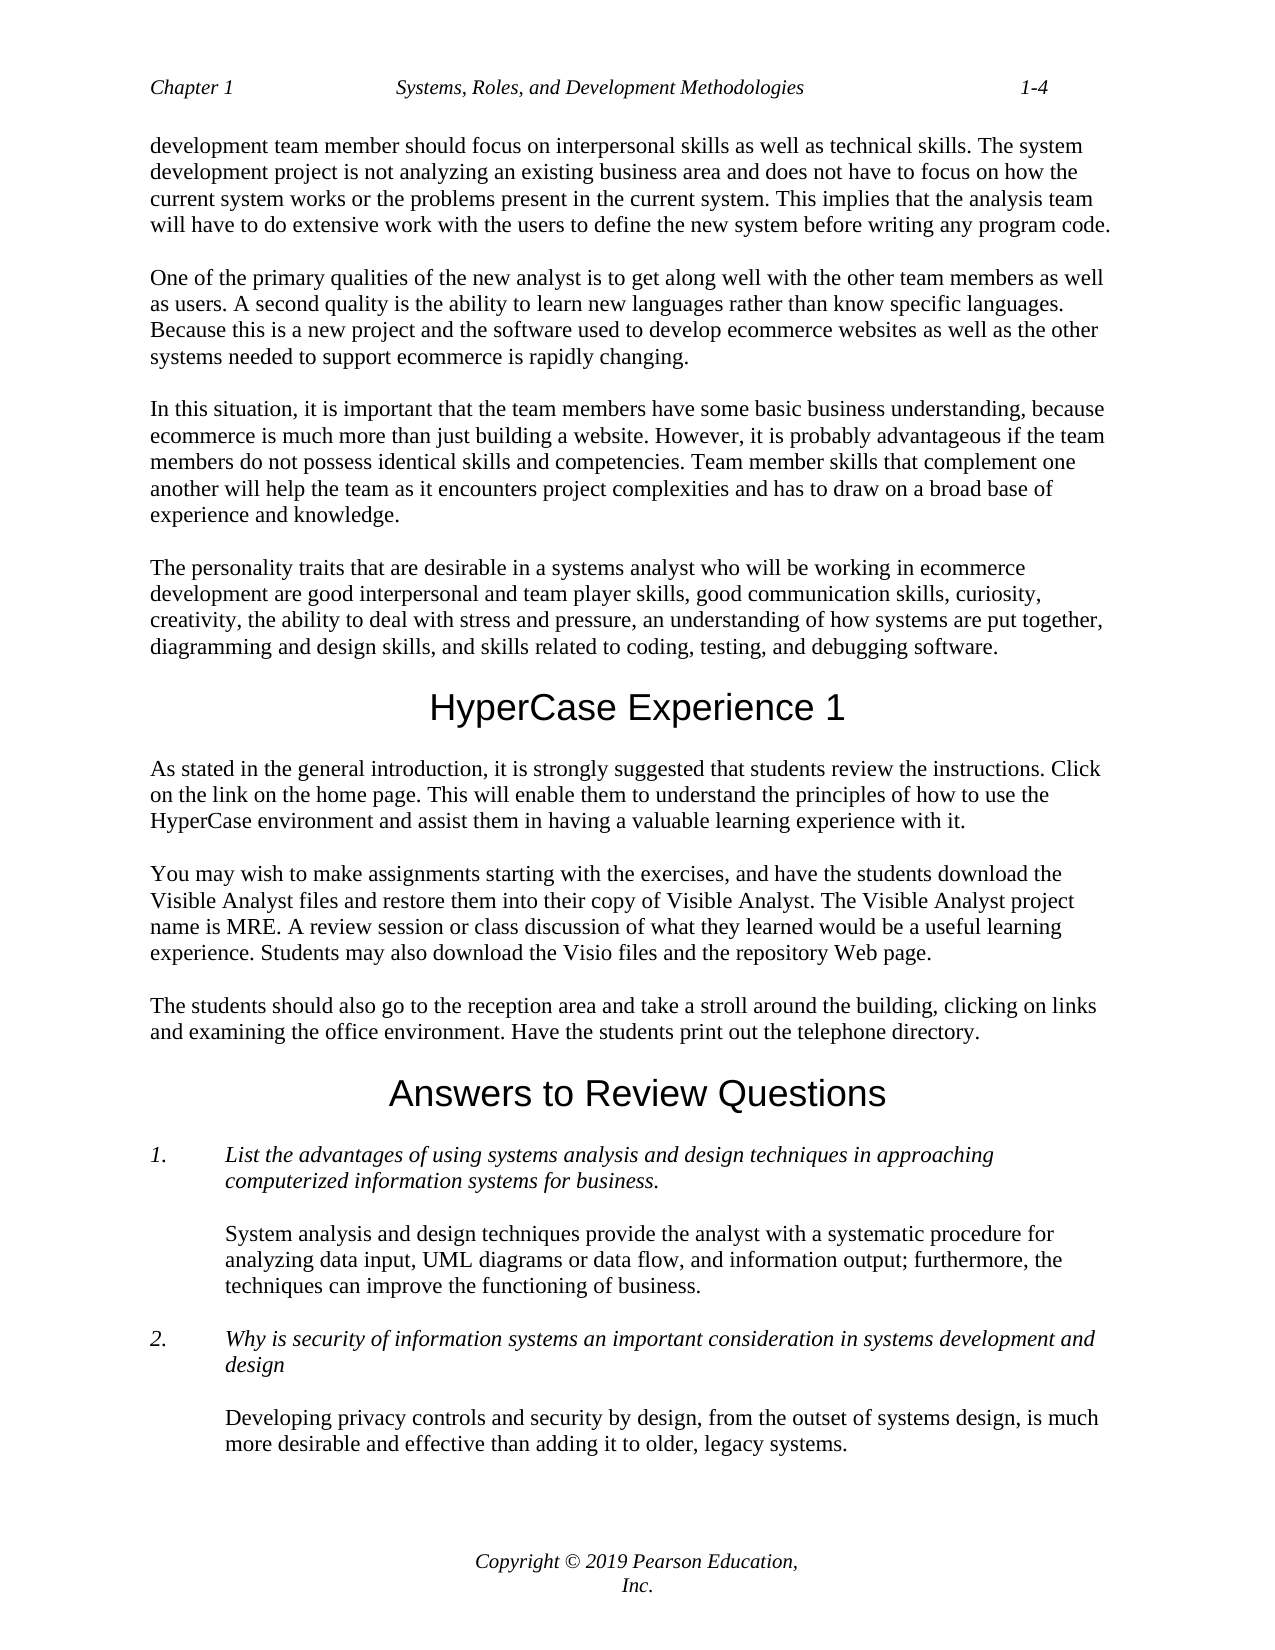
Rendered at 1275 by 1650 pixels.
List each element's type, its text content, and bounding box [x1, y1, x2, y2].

text You may wish to make assignments starting with the exercises, and have the students download the Visible Analyst files and restore them into their copy of Visible Analyst. The Visible Analyst project name is MRE. A review session or class discussion of what they learned would be a useful learning experience. Students may also download the Visio files and the repository Web page. [150, 860, 1125, 966]
subtitle Answers to Review Questions [150, 1071, 1125, 1114]
text Developing privacy controls and security by design, from the outset of systems design, is much more desirable and effective than adding it to older, legacy systems. [225, 1404, 1125, 1457]
list List the advantages of using systems analysis and design techniques in approaching computerized information systems for business. [150, 1141, 1125, 1193]
text One of the primary qualities of the new analyst is to get along well with the other team members as well as users. A second quality is the ability to learn new languages rather than know specific languages. Because this is a new project and the software used to develop ecommerce websites as well as the other systems needed to support ecommerce is rapidly changing. [150, 264, 1125, 369]
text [150, 132, 1125, 237]
text System analysis and design techniques provide the analyst with a systematic procedure for analyzing data input, UML diagrams or data flow, and information output; furthermore, the techniques can improve the functioning of business. [225, 1220, 1125, 1299]
text The personality traits that are desirable in a systems analyst who will be working in ecommerce development are good interpersonal and team player skills, good communication skills, curiosity, creativity, the ability to deal with stress and pressure, an understanding of how systems are put together, diagramming and design skills, and skills related to coding, testing, and debugging software. [150, 554, 1125, 659]
text In this situation, it is important that the team members have some basic business understanding, because ecommerce is much more than just building a website. However, it is probably advantageous if the team members do not possess identical skills and competencies. Team member skills that complement one another will help the team as it encounters project complexities and has to draw on a broad base of experience and knowledge. [150, 396, 1125, 527]
subtitle HyperCase Experience 1 [150, 685, 1125, 728]
text As stated in the general introduction, it is strongly suggested that students review the instructions. Click on the link on the home page. This will enable them to understand the principles of how to use the HyperCase environment and assist them in having a valuable learning experience with it. [150, 755, 1125, 834]
text The students should also go to the reception area and take a stroll around the building, clicking on links and examining the office environment. Have the students print out the telephone directory. [150, 992, 1125, 1045]
list Why is security of information systems an important consideration in systems development and design [150, 1325, 1125, 1378]
